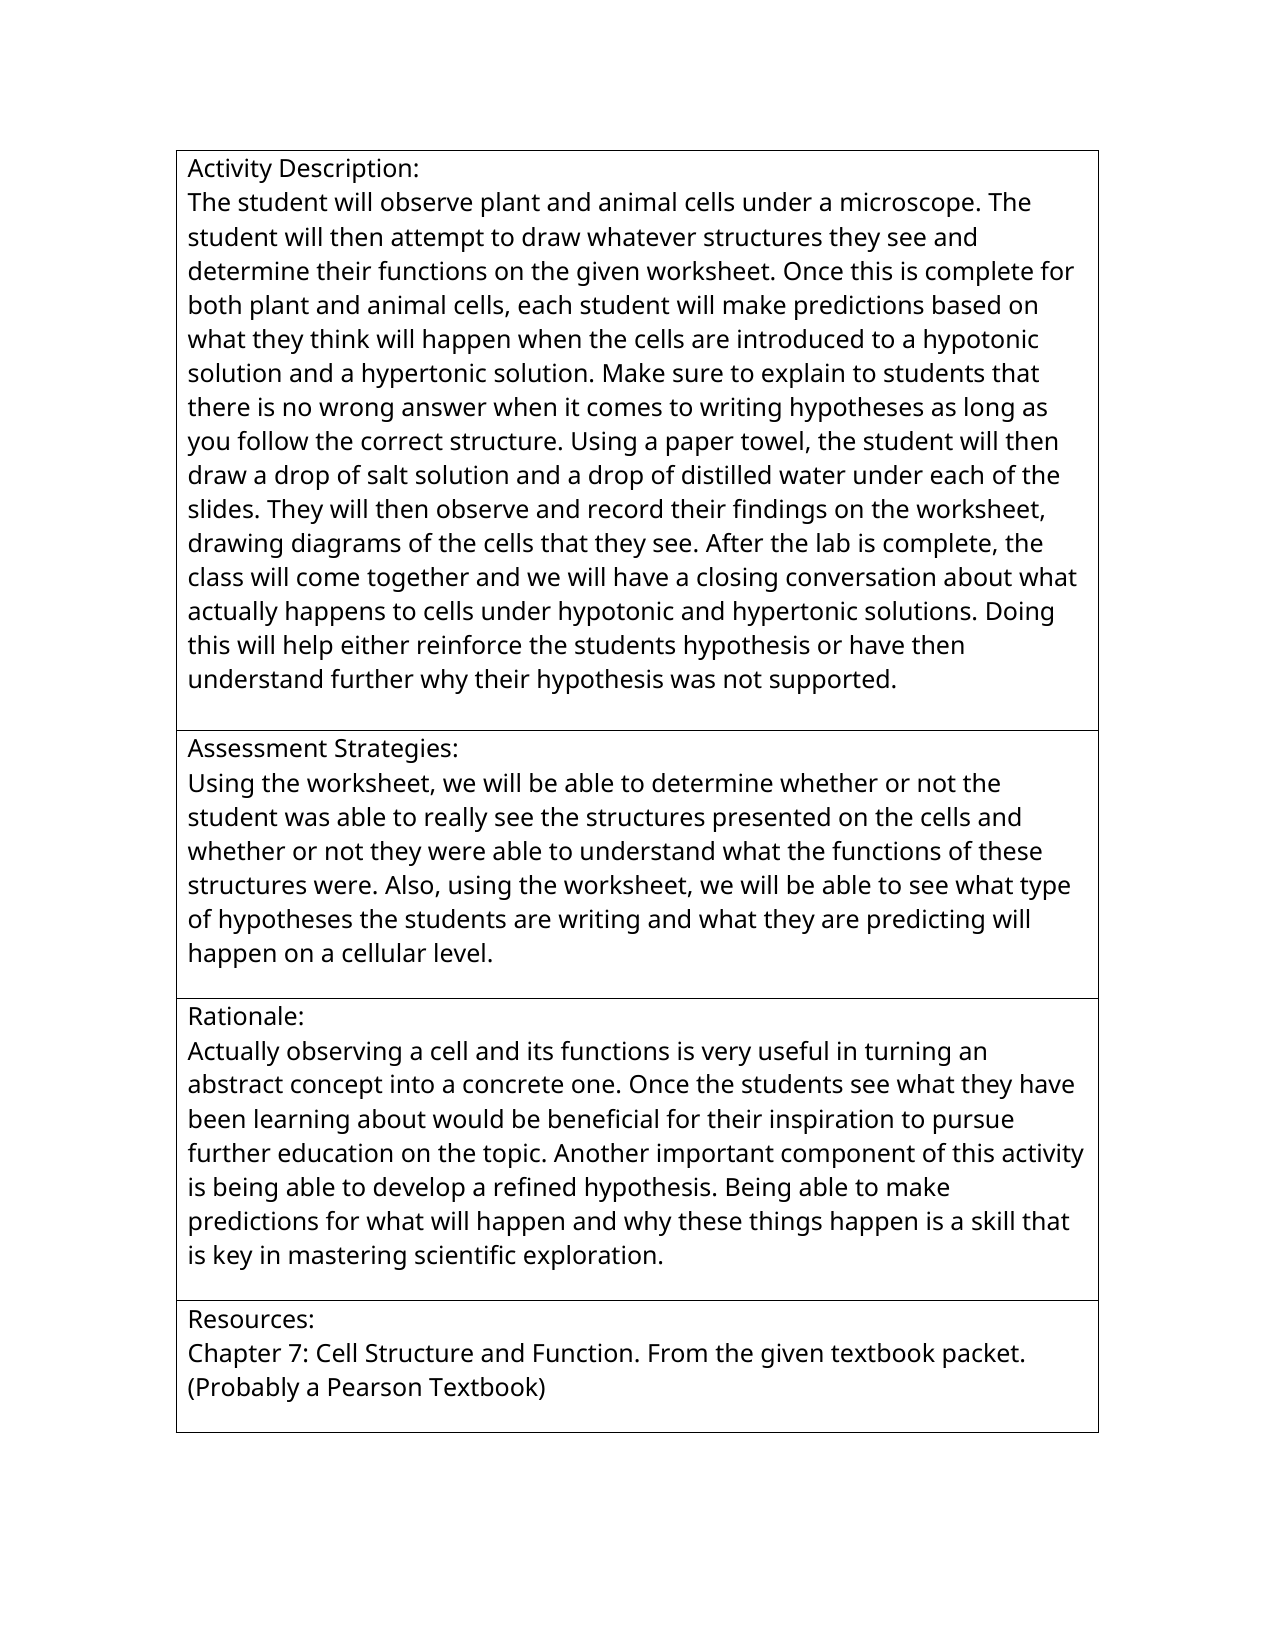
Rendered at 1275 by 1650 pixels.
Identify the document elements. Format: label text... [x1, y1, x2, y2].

table_cell Activity Description: The student will observe plant and animal cells under a microscope. The student will then attempt to draw whatever structures they see and determine their functions on the given worksheet. Once this is complete for both plant and animal cells, each student will make predictions based on what they think will happen when the cells are introduced to a hypotonic solution and a hypertonic solution. Make sure to explain to students that there is no wrong answer when it comes to writing hypotheses as long as you follow the correct structure. Using a paper towel, the student will then draw a drop of salt solution and a drop of distilled water under each of the slides. They will then observe and record their findings on the worksheet, drawing diagrams of the cells that they see. After the lab is complete, the class will come together and we will have a closing conversation about what actually happens to cells under hypotonic and hypertonic solutions. Doing this will help either reinforce the students hypothesis or have then understand further why their hypothesis was not supported. [177, 151, 1098, 730]
table_cell Assessment Strategies: Using the worksheet, we will be able to determine whether or not the student was able to really see the structures presented on the cells and whether or not they were able to understand what the functions of these structures were. Also, using the worksheet, we will be able to see what type of hypotheses the students are writing and what they are predicting will happen on a cellular level. [177, 731, 1098, 998]
table_cell Rationale: Actually observing a cell and its functions is very useful in turning an abstract concept into a concrete one. Once the students see what they have been learning about would be beneficial for their inspiration to pursue further education on the topic. Another important component of this activity is being able to develop a refined hypothesis. Being able to make predictions for what will happen and why these things happen is a skill that is key in mastering scientific exploration. [177, 999, 1098, 1300]
table_cell Resources: Chapter 7: Cell Structure and Function. From the given textbook packet. (Probably a Pearson Textbook) [177, 1301, 1098, 1432]
